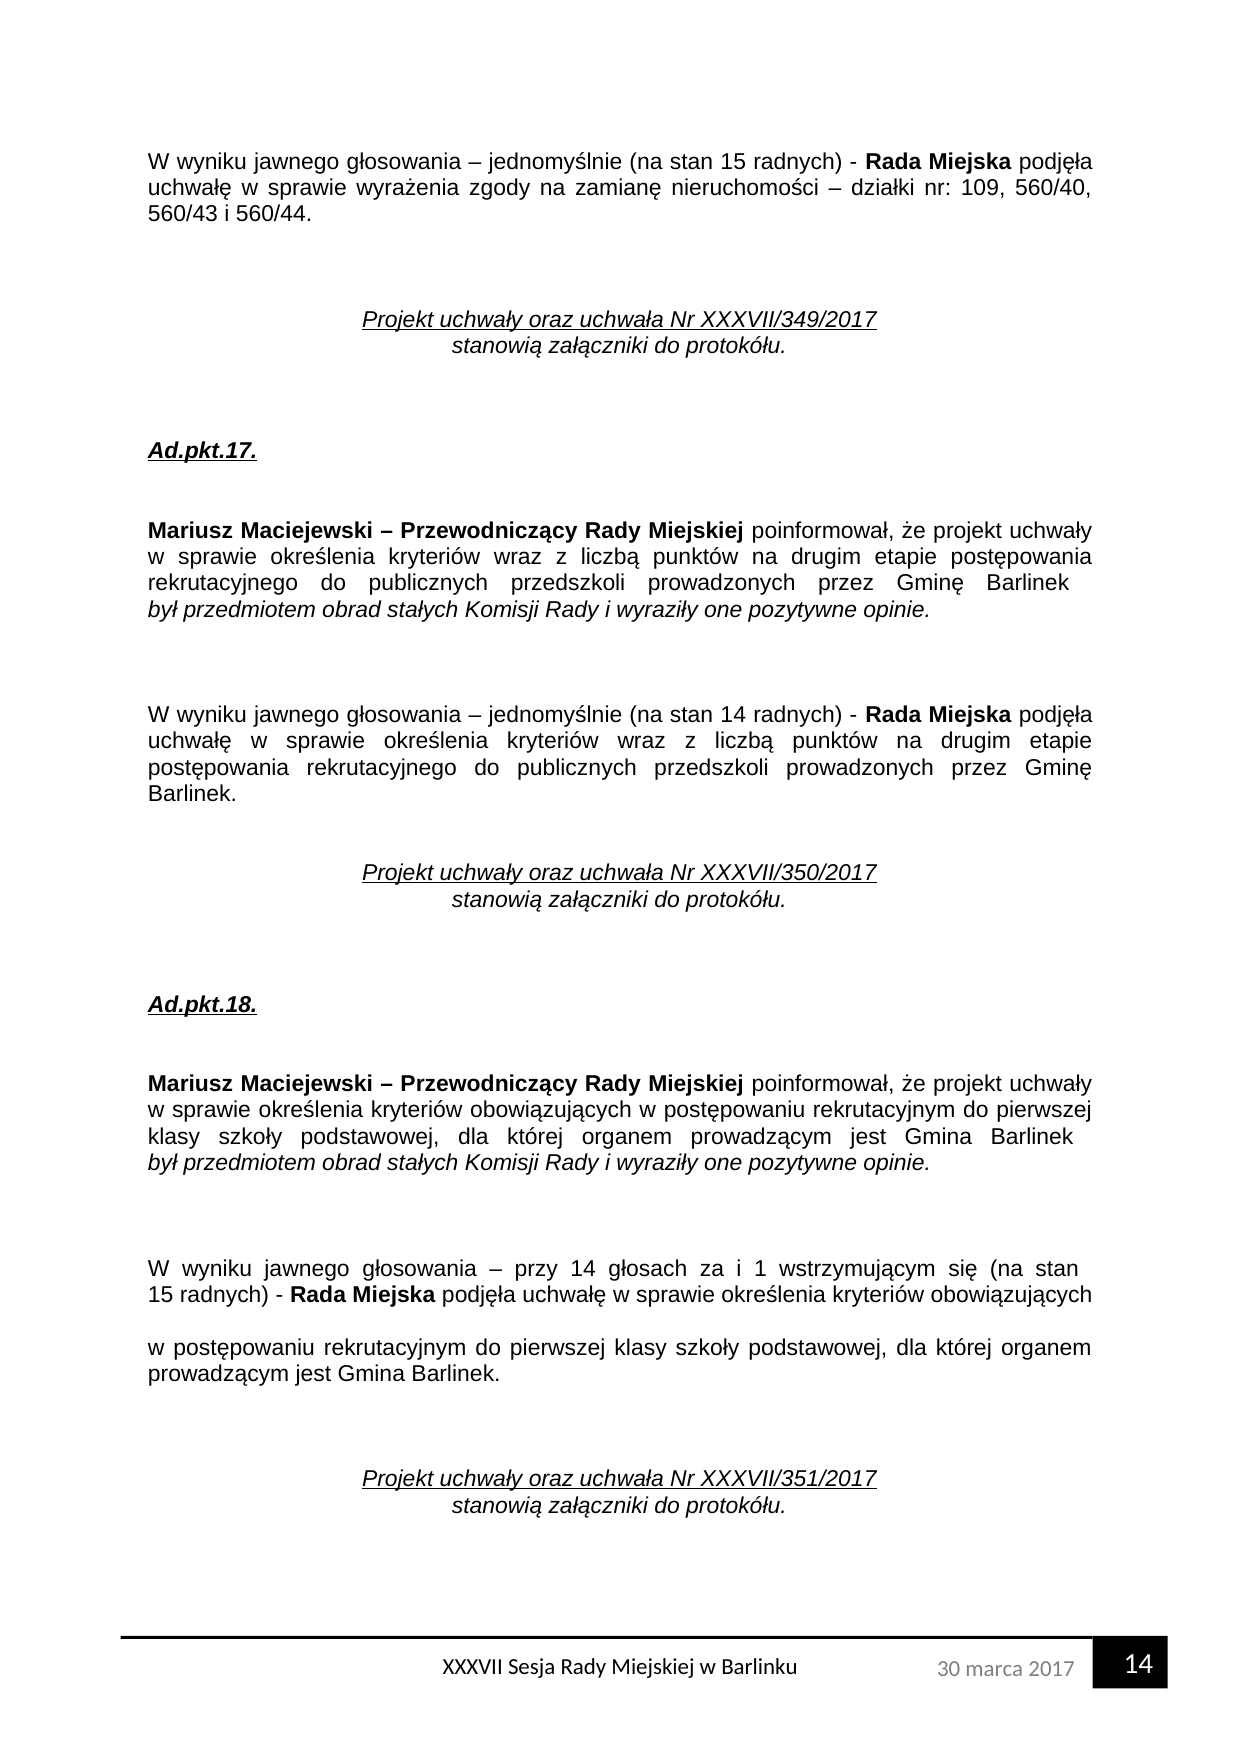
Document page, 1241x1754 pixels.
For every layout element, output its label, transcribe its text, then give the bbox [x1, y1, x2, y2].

text Mariusz Maciejewski – Przewodniczący Rady Miejskiej poinformował, że projekt uchwały w sprawie określenia kryteriów obowiązujących w postępowaniu rekrutacyjnym do pierwszej klasy szkoły podstawowej, dla której organem prowadzącym jest Gmina Barlinek był przedmiotem obrad stałych Komisji Rady i wyraziły one pozytywne opinie. [148, 1070, 1093, 1175]
text stanowią załączniki do protokółu. [148, 332, 1093, 358]
text Projekt uchwały oraz uchwała Nr XXXVII/349/2017 [148, 306, 1093, 332]
text W wyniku jawnego głosowania – przy 14 głosach za i 1 wstrzymującym się (na stan 15 radnych) - Rada Miejska podjęła uchwałę w sprawie określenia kryteriów obowiązujących w postępowaniu rekrutacyjnym do pierwszej klasy szkoły podstawowej, dla której organem prowadzącym jest Gmina Barlinek. [148, 1254, 1093, 1386]
text Projekt uchwały oraz uchwała Nr XXXVII/351/2017 [148, 1465, 1093, 1492]
text W wyniku jawnego głosowania – jednomyślnie (na stan 14 radnych) - Rada Miejska podjęła uchwałę w sprawie określenia kryteriów wraz z liczbą punktów na drugim etapie postępowania rekrutacyjnego do publicznych przedszkoli prowadzonych przez Gminę Barlinek. [148, 701, 1093, 806]
text W wyniku jawnego głosowania – jednomyślnie (na stan 15 radnych) - Rada Miejska podjęła uchwałę w sprawie wyrażenia zgody na zamianę nieruchomości – działki nr: 109, 560/40, 560/43 i 560/44. [148, 148, 1093, 227]
text Ad.pkt.18. [148, 991, 1093, 1017]
text Mariusz Maciejewski – Przewodniczący Rady Miejskiej poinformował, że projekt uchwały w sprawie określenia kryteriów wraz z liczbą punktów na drugim etapie postępowania rekrutacyjnego do publicznych przedszkoli prowadzonych przez Gminę Barlinek był przedmiotem obrad stałych Komisji Rady i wyraziły one pozytywne opinie. [148, 517, 1093, 622]
text stanowią załączniki do protokółu. [148, 1492, 1093, 1518]
text stanowią załączniki do protokółu. [148, 886, 1093, 912]
text Ad.pkt.17. [148, 437, 1093, 464]
text Projekt uchwały oraz uchwała Nr XXXVII/350/2017 [148, 859, 1093, 886]
